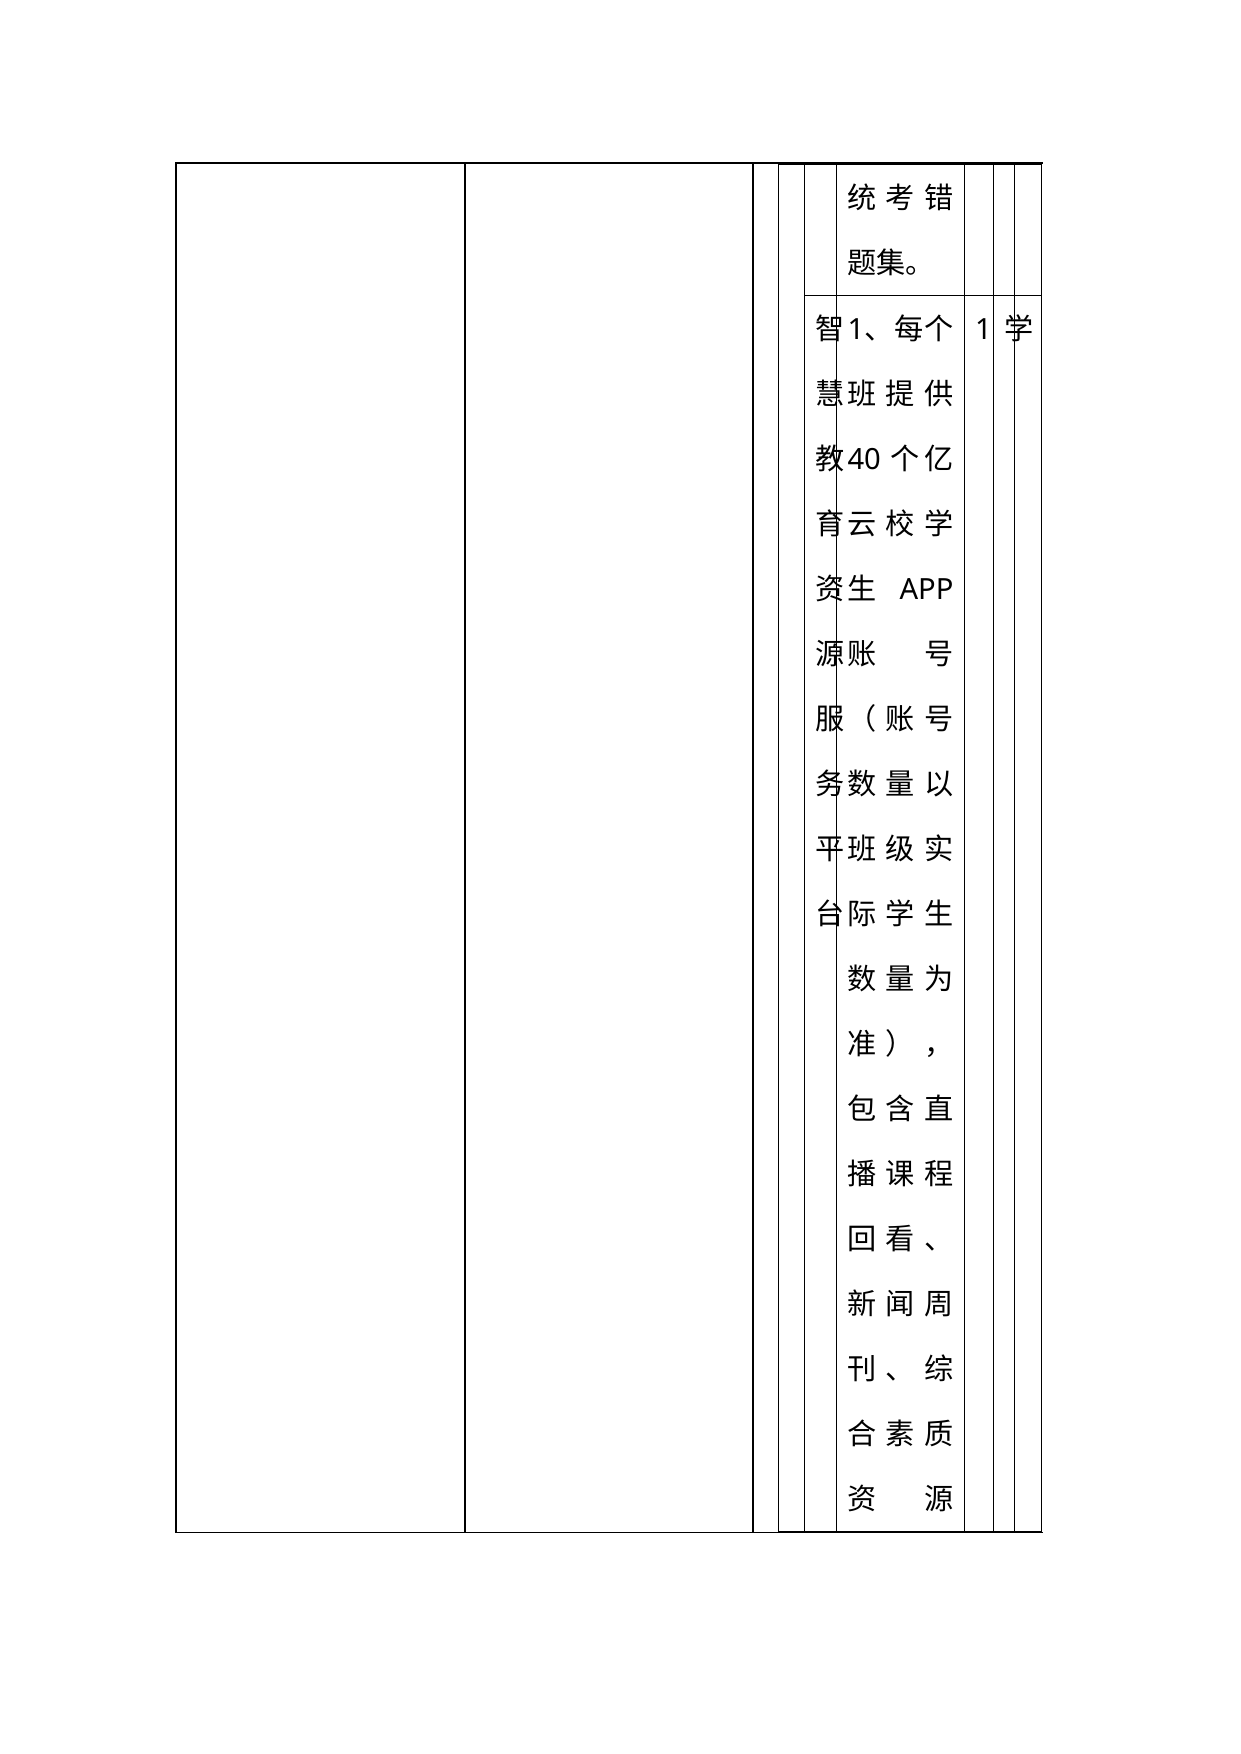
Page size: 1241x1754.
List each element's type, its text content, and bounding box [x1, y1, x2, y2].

table_cell [466, 164, 752, 1532]
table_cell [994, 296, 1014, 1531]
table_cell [837, 296, 964, 1531]
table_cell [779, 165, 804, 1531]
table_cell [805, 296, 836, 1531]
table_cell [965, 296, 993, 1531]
table_cell 1 [177, 164, 464, 1532]
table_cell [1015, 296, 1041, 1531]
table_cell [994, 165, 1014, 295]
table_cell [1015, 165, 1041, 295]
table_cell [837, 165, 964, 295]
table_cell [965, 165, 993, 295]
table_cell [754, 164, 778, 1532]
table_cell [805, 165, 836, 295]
